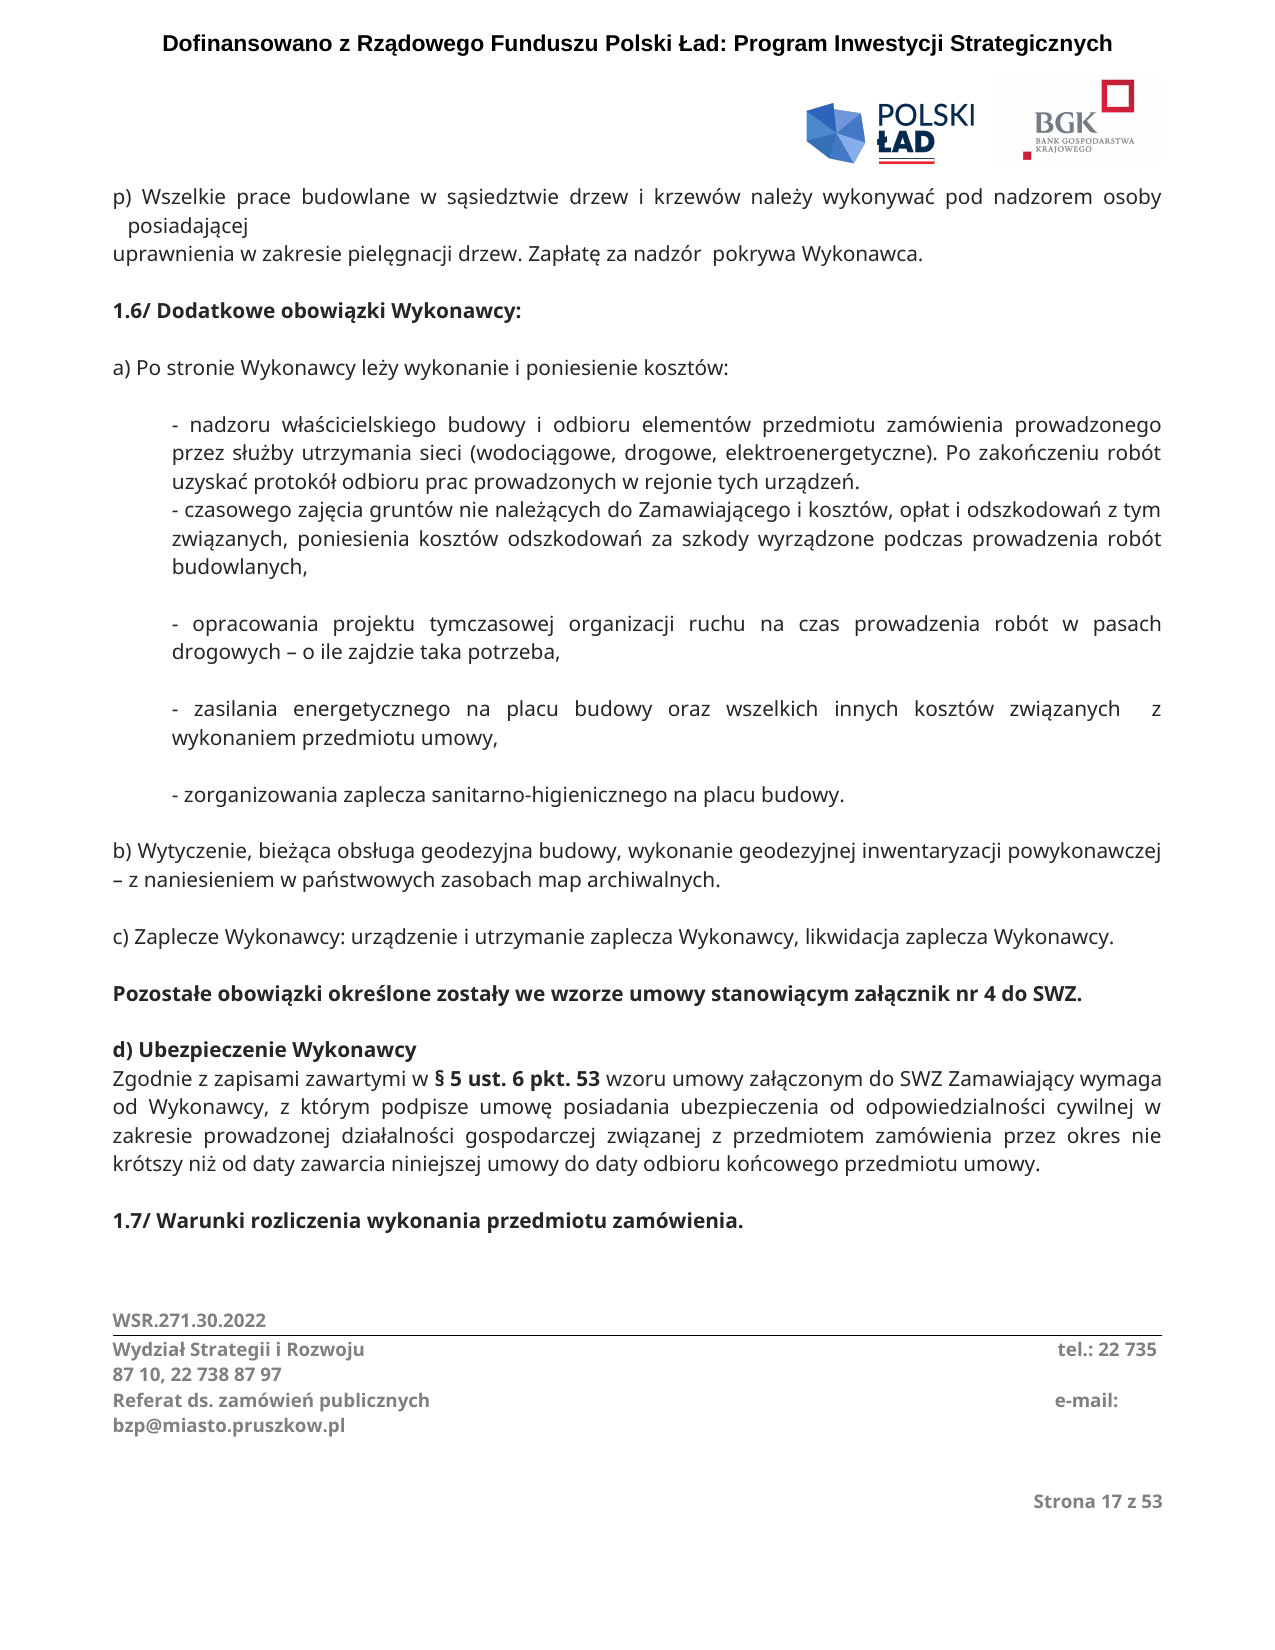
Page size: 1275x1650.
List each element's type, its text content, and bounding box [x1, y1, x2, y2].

text 1.7/ Warunki rozliczenia wykonania przedmiotu zamówienia. [112, 1206, 1162, 1235]
text b) Wytyczenie, bieżąca obsługa geodezyjna budowy, wykonanie geodezyjnej inwentaryzacji powykonawczej – z naniesieniem w państwowych zasobach map archiwalnych. [112, 837, 1162, 893]
text d) Ubezpieczenie Wykonawcy [112, 1036, 1162, 1064]
text a) Po stronie Wykonawcy leży wykonanie i poniesienie kosztów: [112, 353, 1162, 382]
text - nadzoru właścicielskiego budowy i odbioru elementów przedmiotu zamówienia prowadzonego przez służby utrzymania sieci (wodociągowe, drogowe, elektroenergetyczne). Po zakończeniu robót uzyskać protokół odbioru prac prowadzonych w rejonie tych urządzeń. [172, 410, 1162, 495]
text - opracowania projektu tymczasowej organizacji ruchu na czas prowadzenia robót w pasach drogowych – o ile zajdzie taka potrzeba, [172, 609, 1162, 666]
text - czasowego zajęcia gruntów nie należących do Zamawiającego i kosztów, opłat i odszkodowań z tym związanych, poniesienia kosztów odszkodowań za szkody wyrządzone podczas prowadzenia robót budowlanych, [172, 495, 1162, 581]
text - zasilania energetycznego na placu budowy oraz wszelkich innych kosztów związanych z wykonaniem przedmiotu umowy, [172, 694, 1162, 751]
text Pozostałe obowiązki określone zostały we wzorze umowy stanowiącym załącznik nr 4 do SWZ. [112, 979, 1162, 1007]
text Zgodnie z zapisami zawartymi w § 5 ust. 6 pkt. 53 wzoru umowy załączonym do SWZ Zamawiający wymaga od Wykonawcy, z którym podpisze umowę posiadania ubezpieczenia od odpowiedzialności cywilnej w zakresie prowadzonej działalności gospodarczej związanej z przedmiotem zamówienia przez okres nie krótszy niż od daty zawarcia niniejszej umowy do daty odbioru końcowego przedmiotu umowy. [112, 1064, 1162, 1178]
text 1.6/ Dodatkowe obowiązki Wykonawcy: [112, 296, 1162, 325]
picture [806, 103, 974, 164]
text - zorganizowania zaplecza sanitarno-higienicznego na placu budowy. [172, 780, 1162, 808]
picture [994, 75, 1163, 164]
text c) Zaplecze Wykonawcy: urządzenie i utrzymanie zaplecza Wykonawcy, likwidacja zaplecza Wykonawcy. [112, 922, 1162, 950]
text p) Wszelkie prace budowlane w sąsiedztwie drzew i krzewów należy wykonywać pod nadzorem osoby posiadającej [112, 182, 1162, 239]
text uprawnienia w zakresie pielęgnacji drzew. Zapłatę za nadzór pokrywa Wykonawca. [112, 239, 1162, 268]
